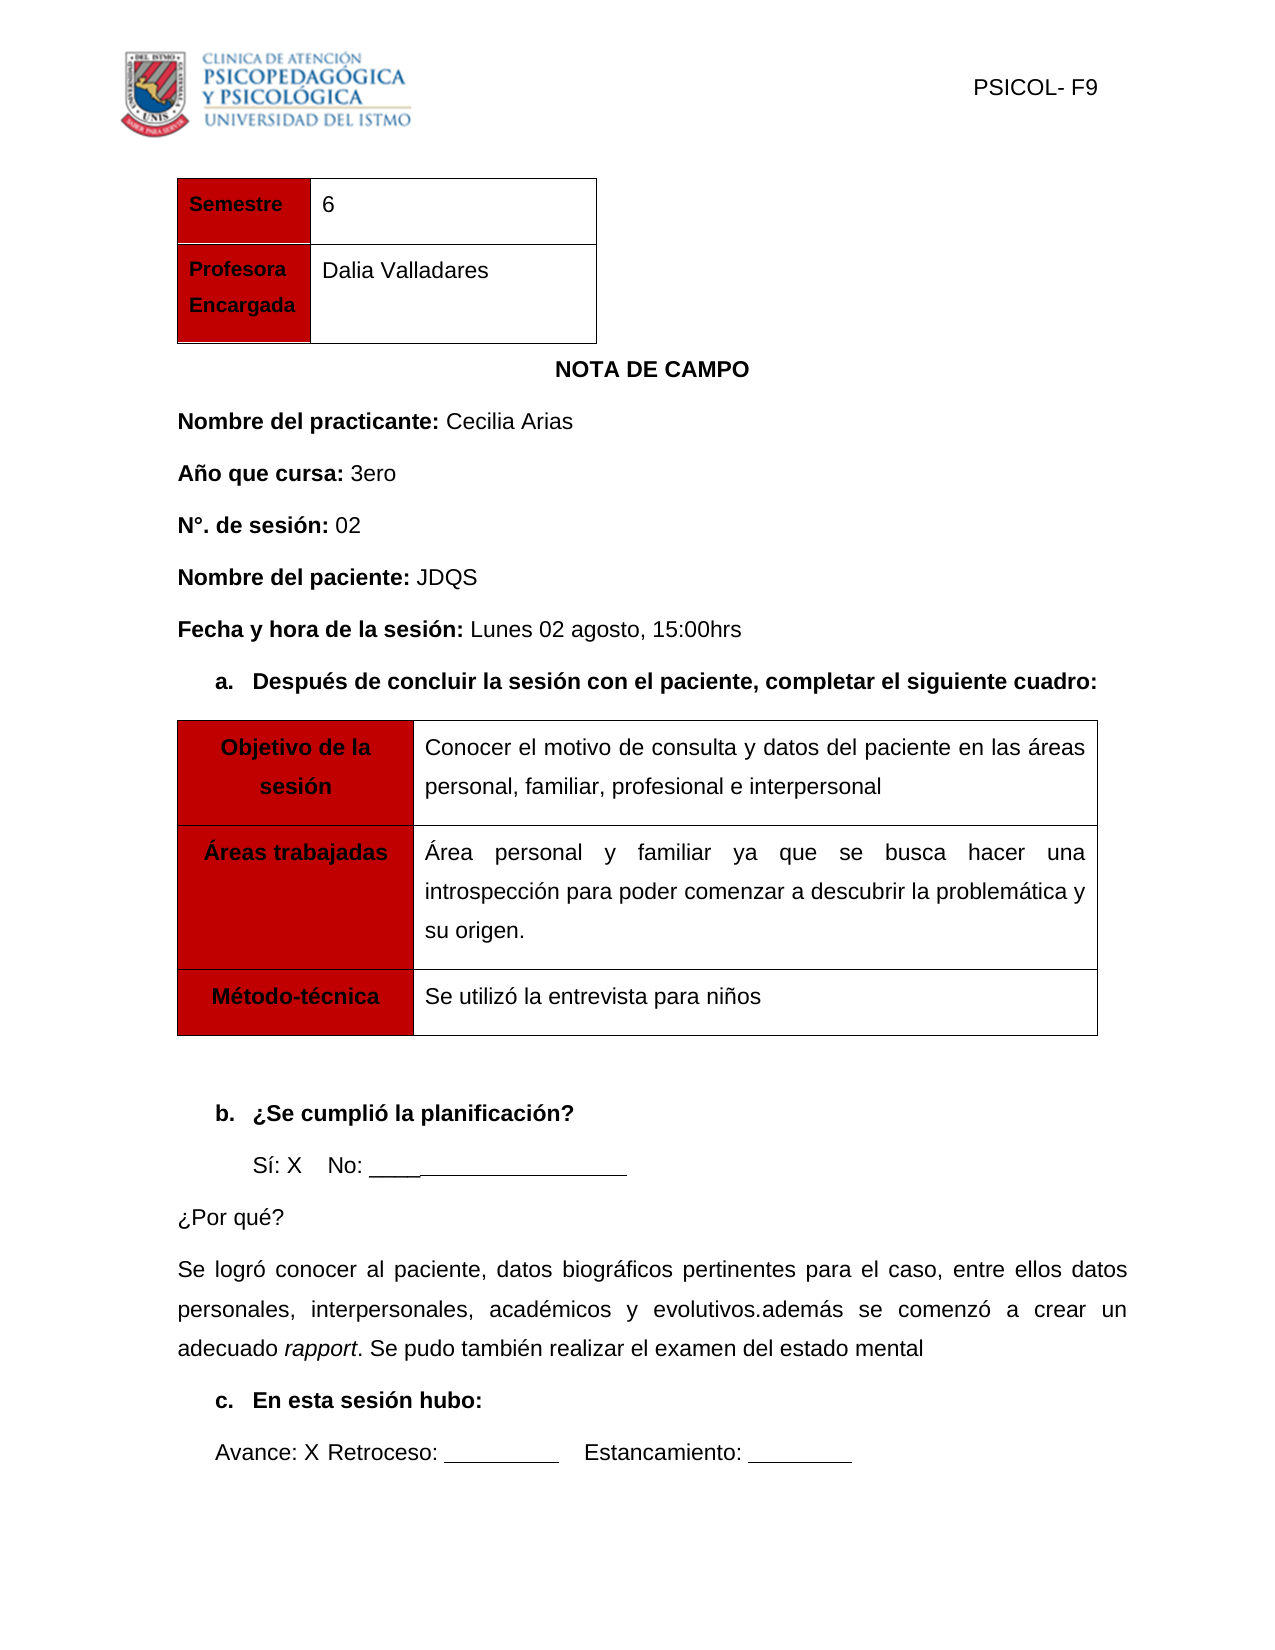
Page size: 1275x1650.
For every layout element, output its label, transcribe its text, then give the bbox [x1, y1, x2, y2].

text ¿Por qué? [177, 1204, 1127, 1231]
picture [65, 20, 437, 148]
text Nombre del practicante: Cecilia Arias [177, 408, 1127, 434]
table_cell Se utilizó la entrevista para niños [414, 970, 1097, 1035]
text Avance: X Retroceso: Estancamiento: [215, 1439, 1127, 1466]
table_cell Áreas trabajadas [178, 826, 413, 969]
table_header 6 [311, 179, 596, 243]
text N°. de sesión: 02 [177, 512, 1127, 538]
text Año que cursa: 3ero [177, 460, 1127, 486]
text Fecha y hora de la sesión: Lunes 02 agosto, 15:00hrs [177, 616, 1127, 642]
table_cell Dalia Valladares [311, 245, 596, 342]
list ¿Se cumplió la planificación? [215, 1100, 1127, 1127]
text NOTA DE CAMPO [177, 356, 1127, 382]
list Después de concluir la sesión con el paciente, completar el siguiente cuadro: [215, 668, 1127, 694]
table_cell Profesora Encargada [178, 245, 310, 342]
list En esta sesión hubo: [215, 1387, 1127, 1414]
text Sí: X No: ____ [252, 1152, 1127, 1179]
table_header Objetivo de la sesión [178, 721, 413, 825]
text Nombre del paciente: JDQS [177, 564, 1127, 590]
table_header Semestre [178, 179, 310, 243]
text Se logró conocer al paciente, datos biográficos pertinentes para el caso, entre ellos datos personales, interpersonales, académicos y evolutivos.además se comenzó a crear un adecuado rapport. Se pudo también realizar el examen del estado mental [177, 1256, 1127, 1362]
table_cell Área personal y familiar ya que se busca hacer una introspección para poder comenzar a descubrir la problemática y su origen. [414, 826, 1097, 969]
table_header Conocer el motivo de consulta y datos del paciente en las áreas personal, familiar, profesional e interpersonal [414, 721, 1097, 825]
table_cell Método-técnica [178, 970, 413, 1035]
